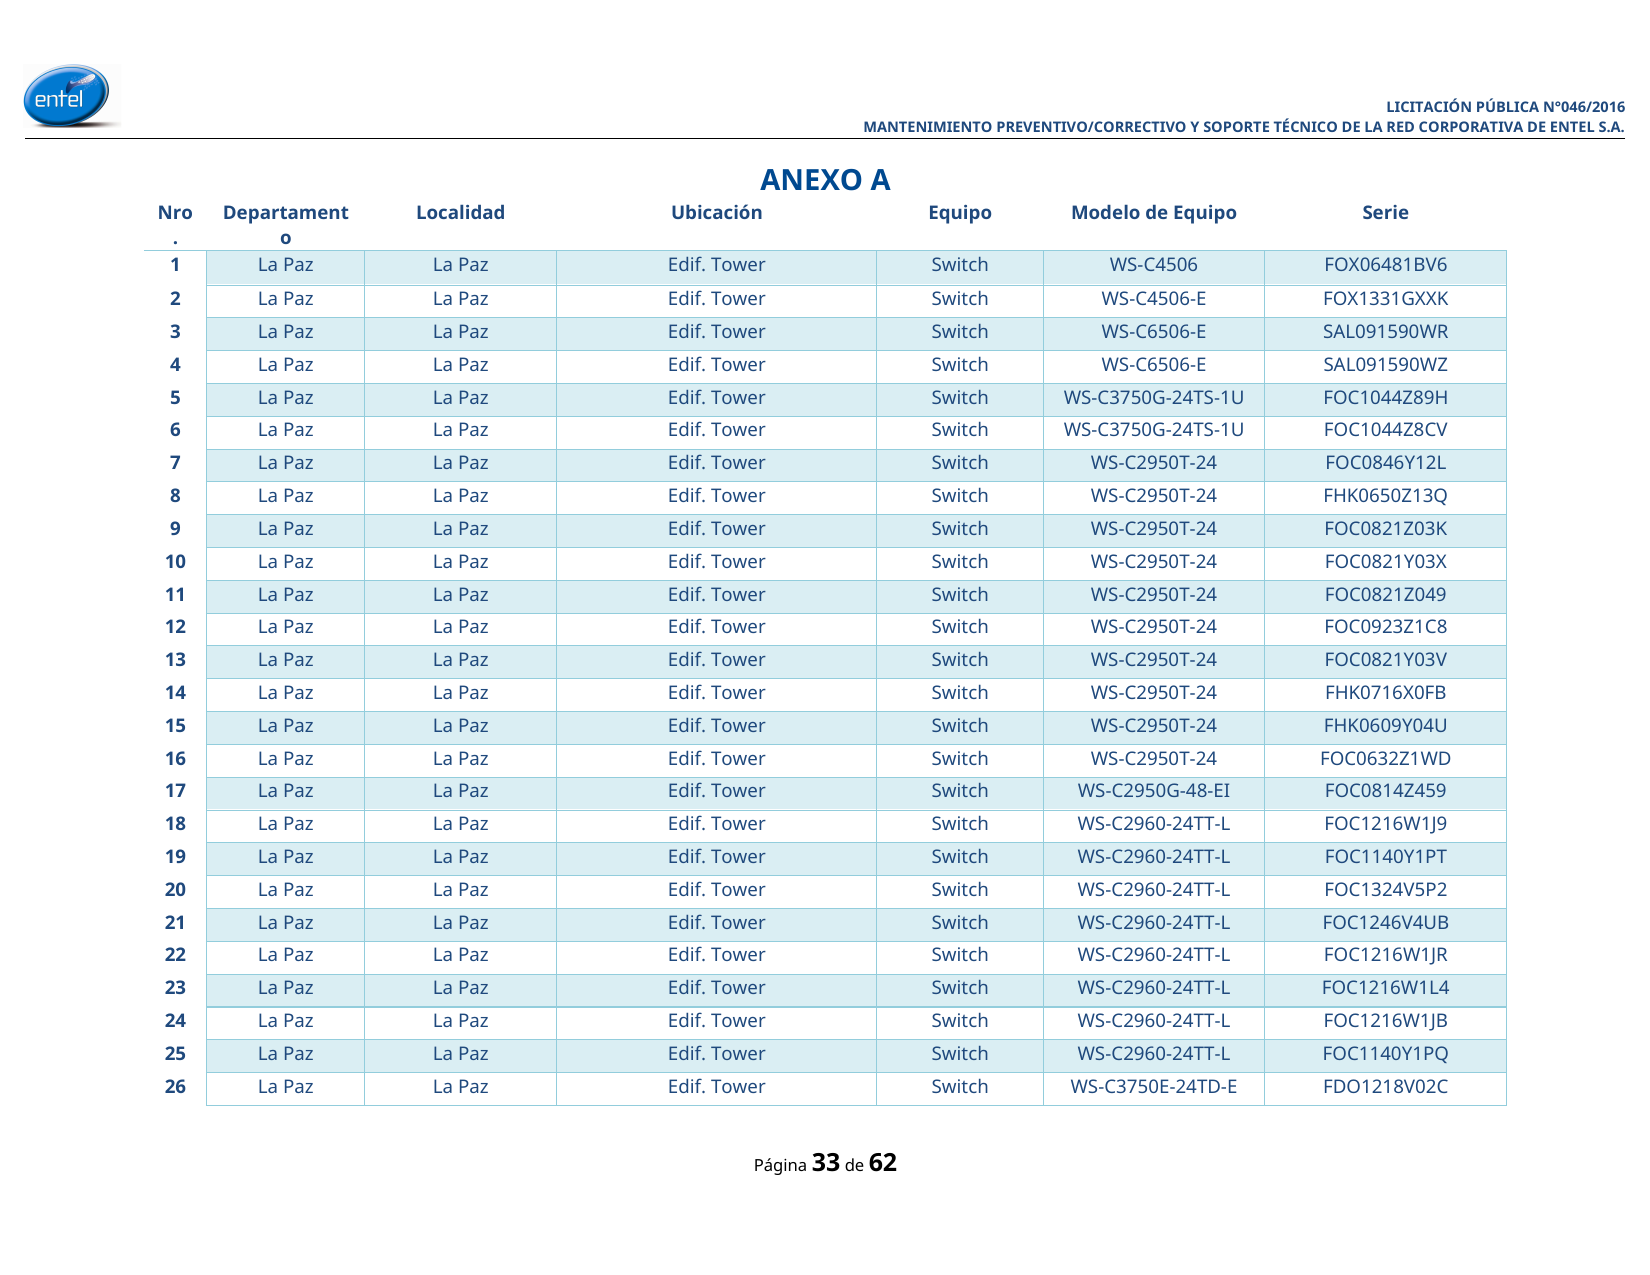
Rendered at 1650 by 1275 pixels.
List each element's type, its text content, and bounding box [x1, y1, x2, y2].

table_cell WS-C4506 [1044, 251, 1264, 284]
table_cell FOC1216W1L4 [1265, 975, 1506, 1006]
table_cell FOC1216W1JB [1265, 1008, 1506, 1039]
table_cell La Paz [207, 1073, 364, 1105]
table_cell WS-C2950T-24 [1044, 515, 1264, 547]
table_cell WS-C2950T-24 [1044, 745, 1264, 777]
table_cell FOC1140Y1PT [1265, 843, 1506, 875]
table_cell Edif. Tower [557, 515, 876, 547]
table_header Nro. [144, 199, 206, 250]
table_cell WS-C6506-E [1044, 351, 1264, 383]
table_cell Edif. Tower [557, 876, 876, 908]
table_cell WS-C2950T-24 [1044, 482, 1264, 514]
table_cell La Paz [365, 909, 556, 941]
table_cell WS-C3750E-24TD-E [1044, 1073, 1264, 1105]
table_header Localidad [365, 199, 557, 250]
table_cell La Paz [207, 1040, 364, 1072]
table_cell La Paz [207, 351, 364, 383]
table_cell WS-C3750G-24TS-1U [1044, 384, 1264, 416]
table_cell La Paz [365, 450, 556, 481]
table_cell La Paz [365, 384, 556, 416]
table_cell La Paz [207, 679, 364, 711]
table_cell 23 [144, 974, 206, 1006]
table_cell WS-C3750G-24TS-1U [1044, 417, 1264, 448]
table_cell 16 [144, 744, 206, 777]
text ANEXO A [25, 159, 1625, 199]
table_cell Edif. Tower [557, 679, 876, 711]
table_cell Switch [877, 384, 1043, 416]
table_cell WS-C2960-24TT-L [1044, 975, 1264, 1006]
table_cell Switch [877, 1040, 1043, 1072]
table_cell Switch [877, 876, 1043, 908]
table_cell La Paz [207, 318, 364, 350]
table_cell FOC0814Z459 [1265, 778, 1506, 809]
table_cell La Paz [207, 251, 364, 284]
table_cell Edif. Tower [557, 482, 876, 514]
table_cell 22 [144, 941, 206, 973]
table_cell Switch [877, 679, 1043, 711]
table_cell La Paz [365, 351, 556, 383]
table_cell La Paz [207, 646, 364, 678]
table_cell WS-C2950T-24 [1044, 712, 1264, 744]
table_cell Edif. Tower [557, 384, 876, 416]
table_cell WS-C6506-E [1044, 318, 1264, 350]
table_cell Switch [877, 318, 1043, 350]
table_cell La Paz [365, 778, 556, 809]
table_cell 19 [144, 842, 206, 875]
table_cell 21 [144, 908, 206, 941]
table_cell La Paz [365, 548, 556, 580]
table_cell FOC0821Y03X [1265, 548, 1506, 580]
table_cell Edif. Tower [557, 975, 876, 1006]
table_cell SAL091590WZ [1265, 351, 1506, 383]
table_cell La Paz [365, 811, 556, 842]
table_cell WS-C2950T-24 [1044, 548, 1264, 580]
table_cell La Paz [365, 614, 556, 645]
table_cell Switch [877, 1073, 1043, 1105]
table_cell La Paz [207, 778, 364, 809]
table_cell La Paz [365, 942, 556, 973]
table_cell La Paz [207, 876, 364, 908]
table_cell Edif. Tower [557, 450, 876, 481]
table_cell SAL091590WR [1265, 318, 1506, 350]
table_cell La Paz [365, 646, 556, 678]
table_cell WS-C2950T-24 [1044, 581, 1264, 613]
table_cell FOC1044Z89H [1265, 384, 1506, 416]
table_cell FOC1044Z8CV [1265, 417, 1506, 448]
table_cell La Paz [207, 975, 364, 1006]
table_cell WS-C2960-24TT-L [1044, 909, 1264, 941]
table_cell La Paz [365, 975, 556, 1006]
table_cell La Paz [365, 1008, 556, 1039]
table_cell Edif. Tower [557, 286, 876, 317]
table_header Equipo [877, 199, 1043, 250]
table_cell FOC0632Z1WD [1265, 745, 1506, 777]
table_cell Switch [877, 581, 1043, 613]
table_cell Edif. Tower [557, 646, 876, 678]
table_cell La Paz [365, 318, 556, 350]
table_cell Switch [877, 843, 1043, 875]
table_cell La Paz [207, 286, 364, 317]
table_cell La Paz [365, 482, 556, 514]
table_cell 2 [144, 285, 206, 317]
table_cell FOC0821Z03K [1265, 515, 1506, 547]
table_cell 26 [144, 1072, 206, 1105]
table_cell Edif. Tower [557, 843, 876, 875]
table_cell Switch [877, 811, 1043, 842]
table_cell 8 [144, 481, 206, 514]
table_header Serie [1265, 199, 1507, 250]
table_cell WS-C2960-24TT-L [1044, 1008, 1264, 1039]
table_cell La Paz [207, 515, 364, 547]
table_cell Switch [877, 909, 1043, 941]
table_cell WS-C2960-24TT-L [1044, 942, 1264, 973]
table_cell WS-C2960-24TT-L [1044, 843, 1264, 875]
table_cell 13 [144, 645, 206, 678]
table_cell Edif. Tower [557, 1008, 876, 1039]
table_cell FOC1140Y1PQ [1265, 1040, 1506, 1072]
table_cell 17 [144, 777, 206, 809]
table_cell Edif. Tower [557, 1073, 876, 1105]
table_cell 15 [144, 711, 206, 744]
table_cell 11 [144, 580, 206, 613]
table_cell Switch [877, 417, 1043, 448]
table_cell 1 [144, 251, 206, 284]
table_cell La Paz [207, 811, 364, 842]
table_cell FOC0821Z049 [1265, 581, 1506, 613]
table_cell La Paz [207, 548, 364, 580]
table_cell Switch [877, 515, 1043, 547]
table_cell La Paz [365, 286, 556, 317]
table_cell 12 [144, 613, 206, 645]
table_cell La Paz [207, 1008, 364, 1039]
table_header Departamento [206, 199, 365, 250]
table_cell WS-C2950T-24 [1044, 646, 1264, 678]
table_cell La Paz [365, 417, 556, 448]
table_cell FHK0609Y04U [1265, 712, 1506, 744]
table_cell FDO1218V02C [1265, 1073, 1506, 1105]
table_cell WS-C2960-24TT-L [1044, 1040, 1264, 1072]
table_cell 24 [144, 1006, 206, 1039]
table_cell La Paz [207, 942, 364, 973]
table_cell Switch [877, 482, 1043, 514]
table_cell Edif. Tower [557, 778, 876, 809]
table_cell FOC1216W1JR [1265, 942, 1506, 973]
table_cell Edif. Tower [557, 581, 876, 613]
table_cell FOC1324V5P2 [1265, 876, 1506, 908]
table_cell Switch [877, 286, 1043, 317]
table_cell La Paz [207, 450, 364, 481]
table_cell Switch [877, 712, 1043, 744]
table_cell La Paz [207, 384, 364, 416]
table_cell Switch [877, 450, 1043, 481]
table_cell Switch [877, 942, 1043, 973]
table_cell Switch [877, 548, 1043, 580]
table_cell Switch [877, 1008, 1043, 1039]
table_cell FHK0650Z13Q [1265, 482, 1506, 514]
table_cell La Paz [365, 843, 556, 875]
table_cell FOX1331GXXK [1265, 286, 1506, 317]
table_cell Edif. Tower [557, 251, 876, 284]
table_cell WS-C4506-E [1044, 286, 1264, 317]
table_cell 7 [144, 449, 206, 481]
table_cell La Paz [207, 581, 364, 613]
table_cell 9 [144, 514, 206, 547]
table_cell WS-C2950T-24 [1044, 679, 1264, 711]
table_cell Switch [877, 975, 1043, 1006]
table_cell Switch [877, 251, 1043, 284]
table_cell Switch [877, 614, 1043, 645]
table_cell Edif. Tower [557, 745, 876, 777]
table_cell La Paz [365, 581, 556, 613]
table_cell Edif. Tower [557, 942, 876, 973]
table_cell Switch [877, 778, 1043, 809]
table_cell 18 [144, 810, 206, 842]
table_cell WS-C2950T-24 [1044, 450, 1264, 481]
table_cell WS-C2960-24TT-L [1044, 811, 1264, 842]
table_cell 6 [144, 416, 206, 448]
table_header Modelo de Equipo [1043, 199, 1264, 250]
table_cell Switch [877, 646, 1043, 678]
table_cell FOC1216W1J9 [1265, 811, 1506, 842]
table_cell La Paz [365, 1073, 556, 1105]
table_cell La Paz [365, 876, 556, 908]
table_cell Switch [877, 351, 1043, 383]
table_cell La Paz [365, 515, 556, 547]
table_cell 3 [144, 317, 206, 350]
table_cell Edif. Tower [557, 712, 876, 744]
table_cell La Paz [365, 712, 556, 744]
table_cell FOC0846Y12L [1265, 450, 1506, 481]
table_cell Edif. Tower [557, 548, 876, 580]
table_cell 20 [144, 875, 206, 908]
table_cell Edif. Tower [557, 1040, 876, 1072]
table_cell 10 [144, 547, 206, 580]
table_cell WS-C2960-24TT-L [1044, 876, 1264, 908]
picture [23, 64, 122, 128]
table_cell 5 [144, 383, 206, 416]
table_cell Edif. Tower [557, 417, 876, 448]
table_cell La Paz [365, 679, 556, 711]
table_cell FOX06481BV6 [1265, 251, 1506, 284]
table_cell FHK0716X0FB [1265, 679, 1506, 711]
table_cell FOC0821Y03V [1265, 646, 1506, 678]
table_cell WS-C2950G-48-EI [1044, 778, 1264, 809]
table_cell La Paz [207, 417, 364, 448]
table_cell La Paz [207, 482, 364, 514]
table_cell Edif. Tower [557, 614, 876, 645]
table_cell Edif. Tower [557, 318, 876, 350]
table_header Ubicación [557, 199, 877, 250]
table_cell La Paz [365, 745, 556, 777]
table_cell La Paz [207, 614, 364, 645]
table_cell Edif. Tower [557, 909, 876, 941]
table_cell La Paz [207, 745, 364, 777]
table_cell Switch [877, 745, 1043, 777]
table_cell FOC1246V4UB [1265, 909, 1506, 941]
table_cell La Paz [207, 712, 364, 744]
table_cell La Paz [365, 1040, 556, 1072]
table_cell 4 [144, 350, 206, 383]
table_cell 25 [144, 1039, 206, 1072]
table_cell 14 [144, 678, 206, 711]
table_cell La Paz [365, 251, 556, 284]
table_cell La Paz [207, 909, 364, 941]
table_cell Edif. Tower [557, 351, 876, 383]
table_cell La Paz [207, 843, 364, 875]
table_cell FOC0923Z1C8 [1265, 614, 1506, 645]
table_cell WS-C2950T-24 [1044, 614, 1264, 645]
table_cell Edif. Tower [557, 811, 876, 842]
